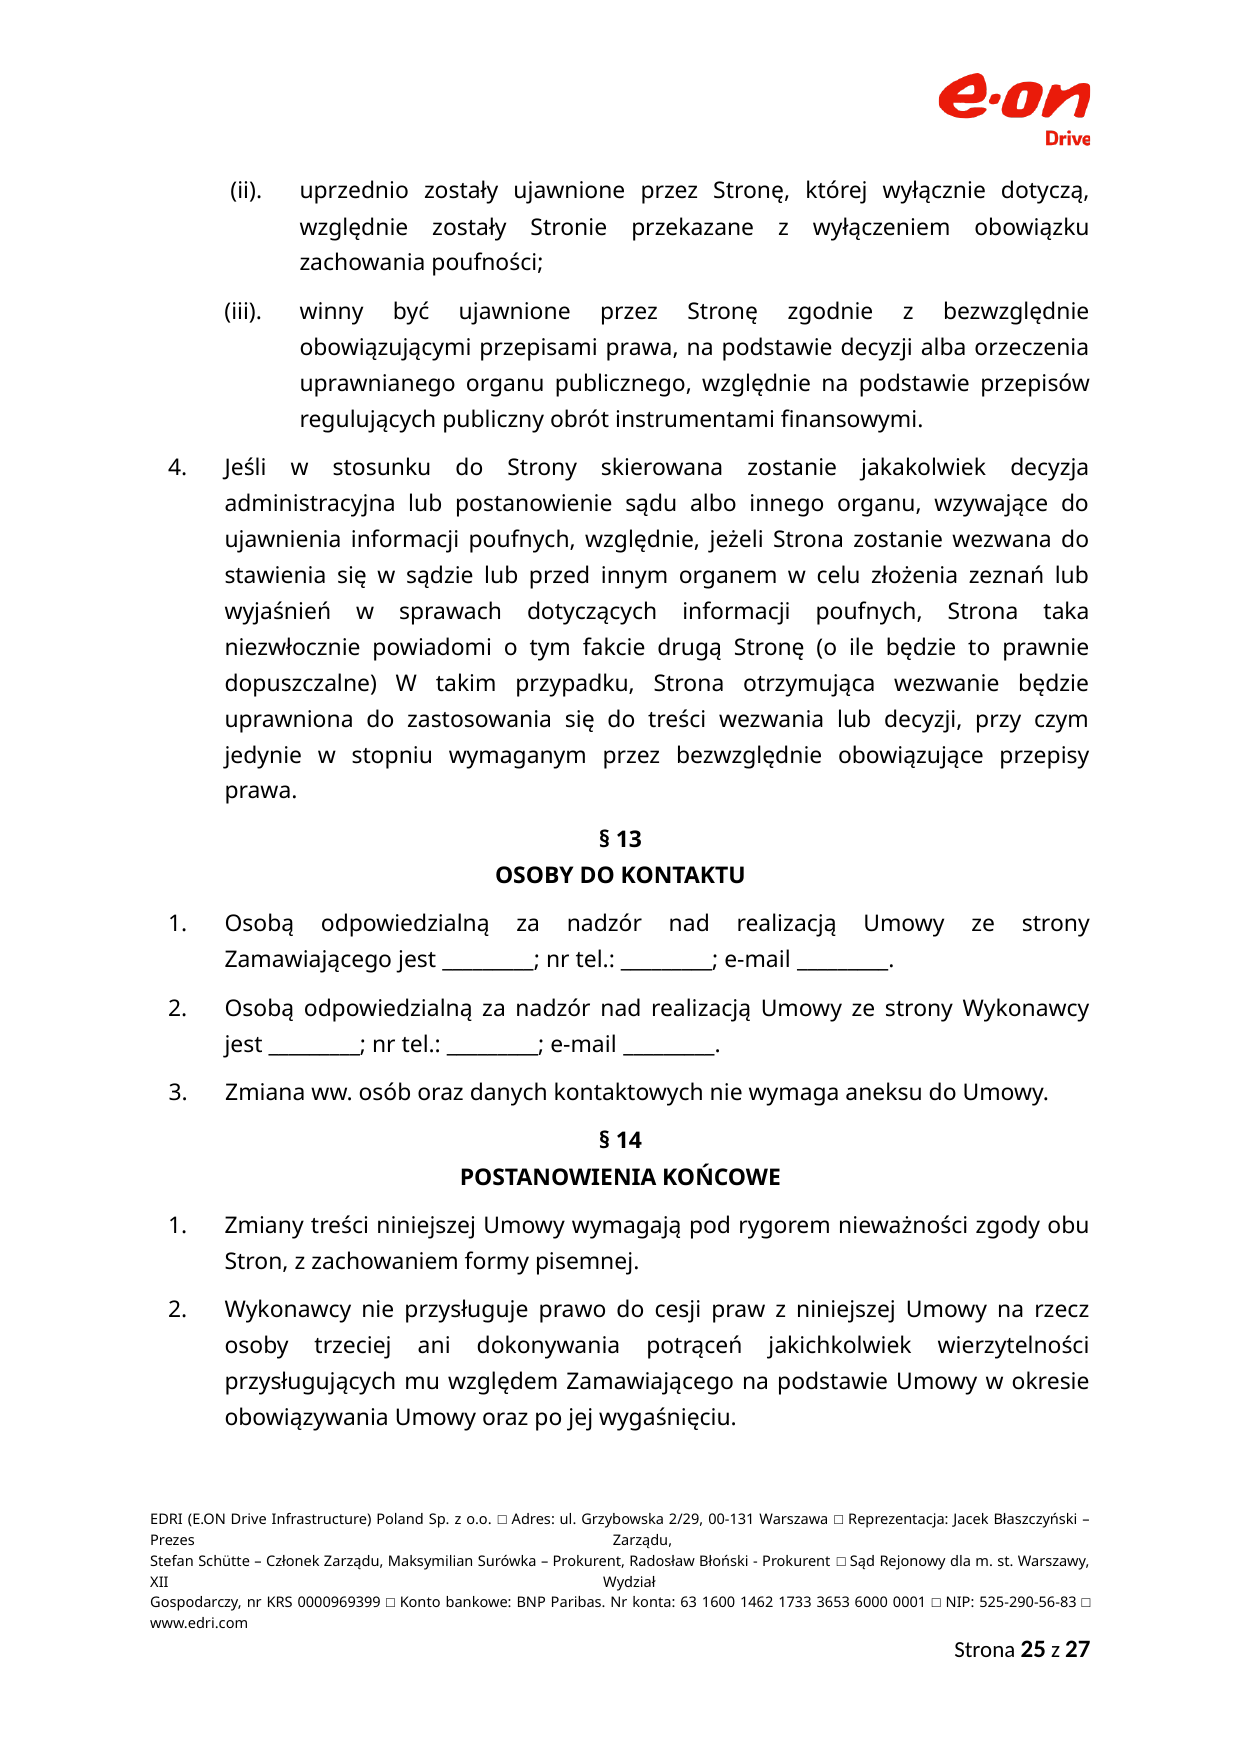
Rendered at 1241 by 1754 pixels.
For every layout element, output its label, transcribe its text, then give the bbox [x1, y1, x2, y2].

list Wykonawcy nie przysługuje prawo do cesji praw z niniejszej Umowy na rzecz osoby trzeciej ani dokonywania potrąceń jakichkolwiek wierzytelności przysługujących mu względem Zamawiającego na podstawie Umowy w okresie obowiązywania Umowy oraz po jej wygaśnięciu. [187, 1293, 1090, 1432]
list Osobą odpowiedzialną za nadzór nad realizacją Umowy ze strony Wykonawcy jest _________; nr tel.: _________; e-mail _________. [187, 992, 1090, 1059]
text § 13 OSOBY DO KONTAKTU [150, 823, 1090, 890]
list Jeśli w stosunku do Strony skierowana zostanie jakakolwiek decyzja administracyjna lub postanowienie sądu albo innego organu, wzywające do ujawnienia informacji poufnych, względnie, jeżeli Strona zostanie wezwana do stawienia się w sądzie lub przed innym organem w celu złożenia zeznań lub wyjaśnień w sprawach dotyczących informacji poufnych, Strona taka niezwłocznie powiadomi o tym fakcie drugą Stronę (o ile będzie to prawnie dopuszczalne) W takim przypadku, Strona otrzymująca wezwanie będzie uprawniona do zastosowania się do treści wezwania lub decyzji, przy czym jedynie w stopniu wymaganym przez bezwzględnie obowiązujące przepisy prawa. [187, 451, 1090, 806]
list winny być ujawnione przez Stronę zgodnie z bezwzględnie obowiązującymi przepisami prawa, na podstawie decyzji alba orzeczenia uprawnianego organu publicznego, względnie na podstawie przepisów regulujących publiczny obrót instrumentami finansowymi. [262, 295, 1090, 434]
text § 14 POSTANOWIENIA KOŃCOWE [150, 1124, 1090, 1192]
list Zmiany treści niniejszej Umowy wymagają pod rygorem nieważności zgody obu Stron, z zachowaniem formy pisemnej. [187, 1209, 1090, 1276]
picture [938, 73, 1091, 150]
list Zmiana ww. osób oraz danych kontaktowych nie wymaga aneksu do Umowy. [187, 1076, 1090, 1107]
list uprzednio zostały ujawnione przez Stronę, której wyłącznie dotyczą, względnie zostały Stronie przekazane z wyłączeniem obowiązku zachowania poufności; [262, 174, 1090, 278]
list Osobą odpowiedzialną za nadzór nad realizacją Umowy ze strony Zamawiającego jest _________; nr tel.: _________; e-mail _________. [187, 907, 1090, 974]
